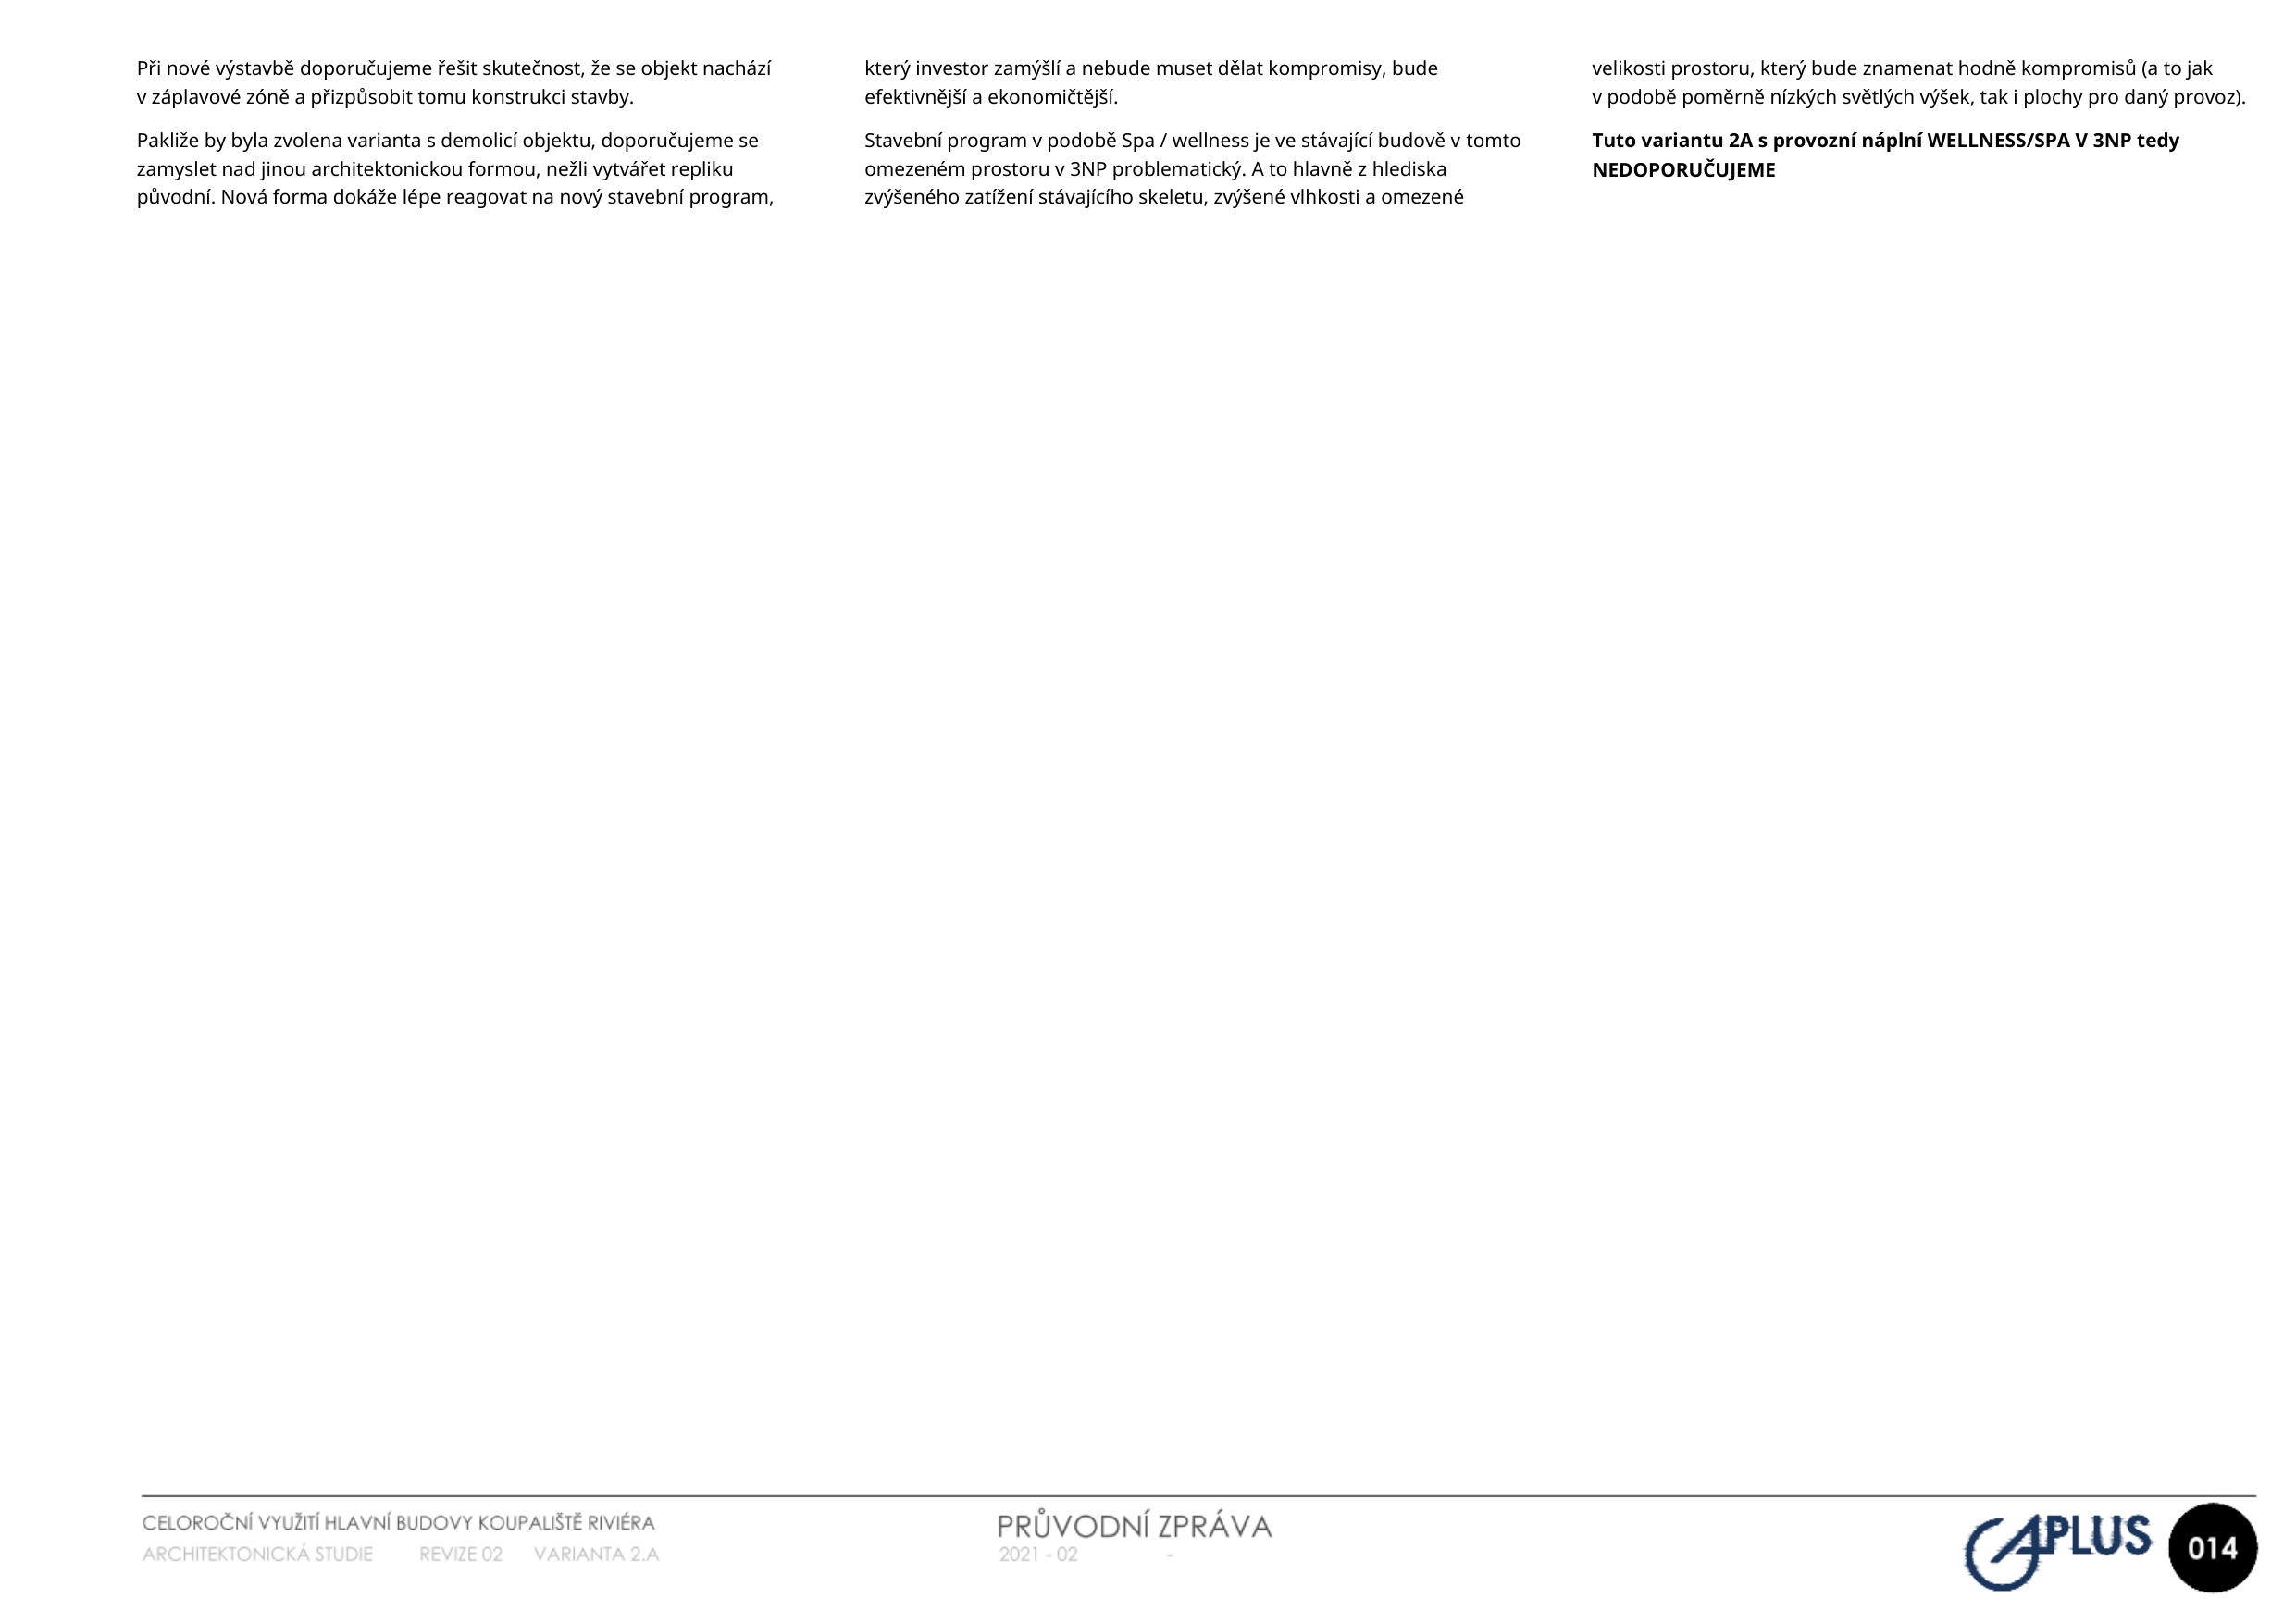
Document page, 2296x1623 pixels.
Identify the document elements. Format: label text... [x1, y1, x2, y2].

text Při nové výstavbě doporučujeme řešit skutečnost, že se objekt nachází v záplavové zóně a přizpůsobit tomu konstrukci stavby. [137, 55, 796, 109]
text Tuto variantu 2A s provozní náplní WELLNESS/SPA V 3NP tedy NEDOPORUČUJEME [1592, 127, 2252, 183]
text Pakliže by byla zvolena varianta s demolicí objektu, doporučujeme se zamyslet nad jinou architektonickou formou, nežli vytvářet repliku původní. Nová forma dokáže lépe reagovat na nový stavební program, který investor zamýšlí a nebude muset dělat kompromisy, bude efektivnější a ekonomičtější. [864, 55, 1524, 109]
text Pakliže by byla zvolena varianta s demolicí objektu, doporučujeme se zamyslet nad jinou architektonickou formou, nežli vytvářet repliku původní. Nová forma dokáže lépe reagovat na nový stavební program, který investor zamýšlí a nebude muset dělat kompromisy, bude efektivnější a ekonomičtější. [137, 127, 796, 210]
picture [136, 1494, 2263, 1603]
text Stavební program v podobě Spa / wellness je ve stávající budově v tomto omezeném prostoru v 3NP problematický. A to hlavně z hlediska zvýšeného zatížení stávajícího skeletu, zvýšené vlhkosti a omezené velikosti prostoru, který bude znamenat hodně kompromisů (a to jak v podobě poměrně nízkých světlých výšek, tak i plochy pro daný provoz). [864, 127, 1524, 210]
text Stavební program v podobě Spa / wellness je ve stávající budově v tomto omezeném prostoru v 3NP problematický. A to hlavně z hlediska zvýšeného zatížení stávajícího skeletu, zvýšené vlhkosti a omezené velikosti prostoru, který bude znamenat hodně kompromisů (a to jak v podobě poměrně nízkých světlých výšek, tak i plochy pro daný provoz). [1592, 55, 2252, 109]
